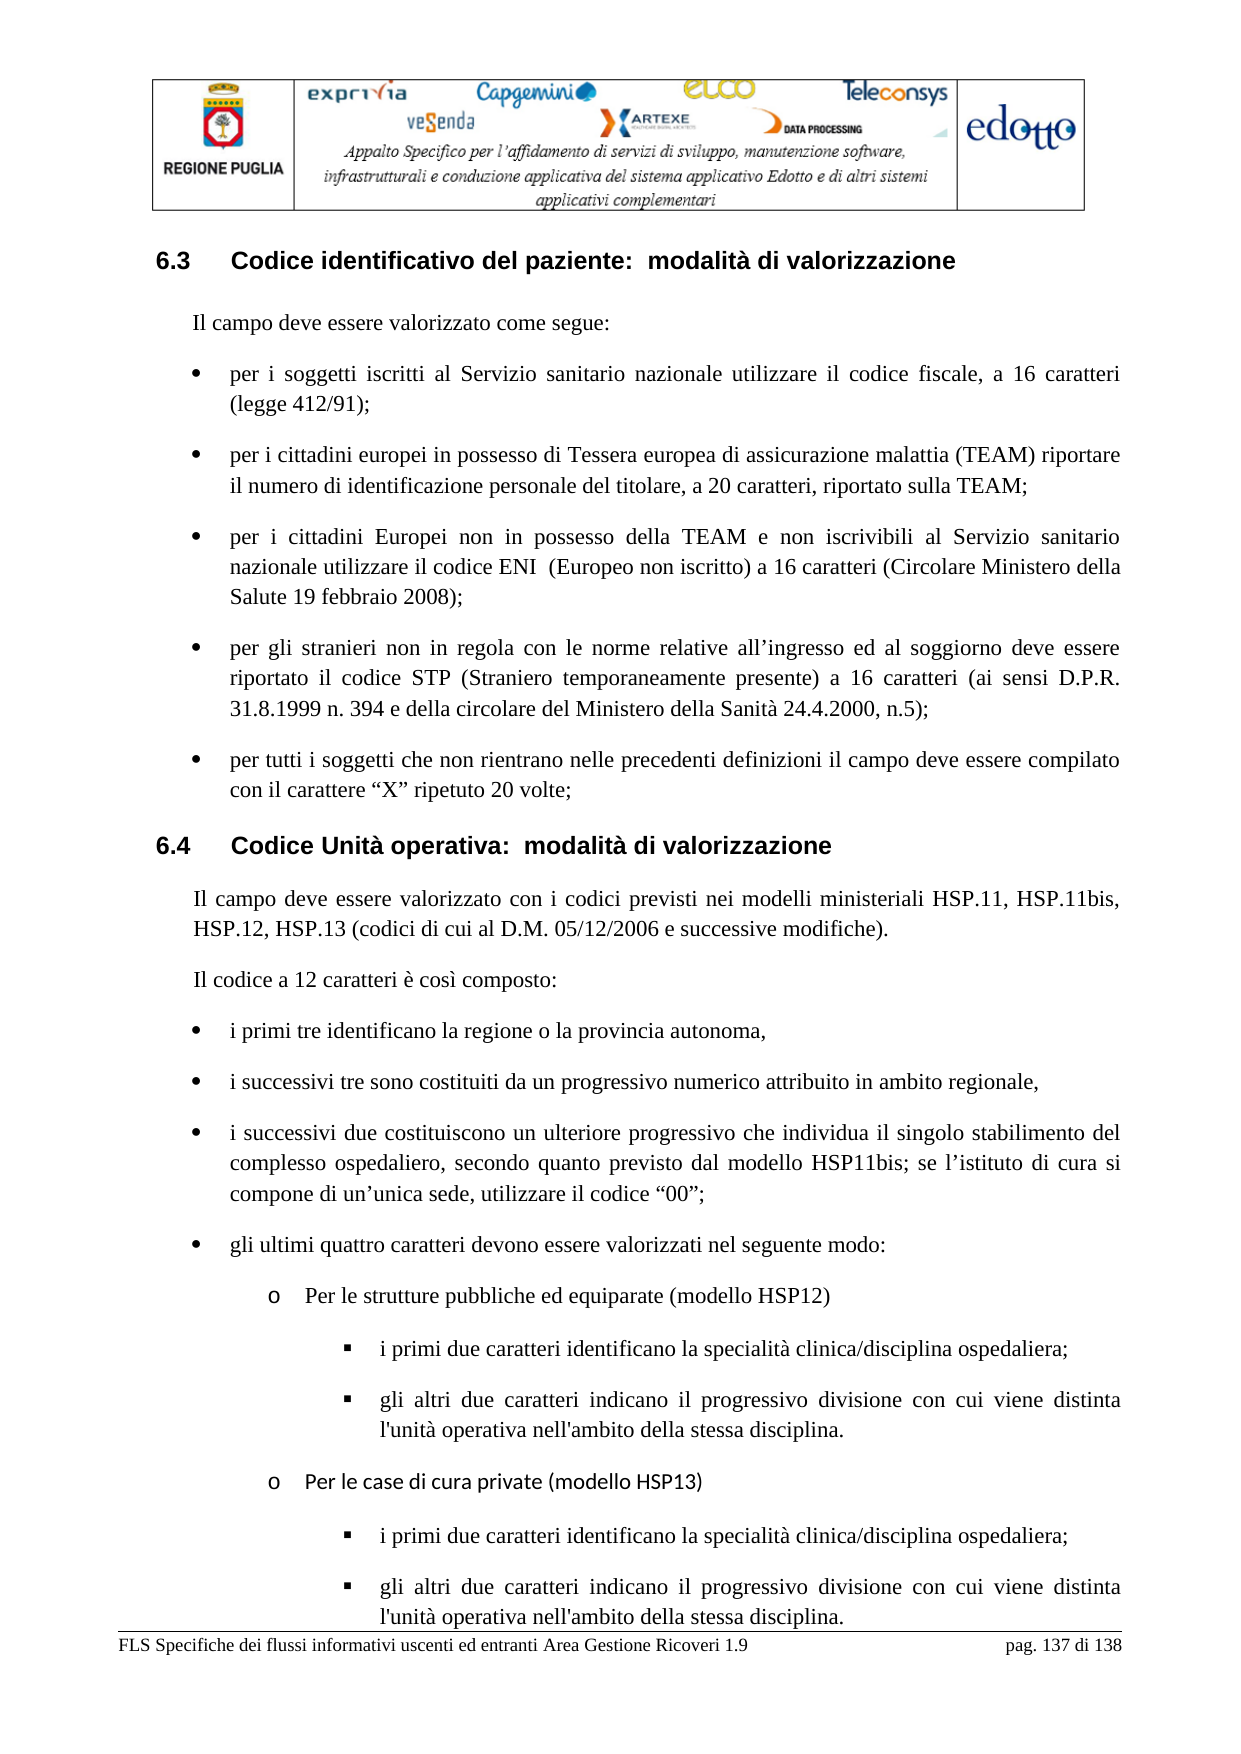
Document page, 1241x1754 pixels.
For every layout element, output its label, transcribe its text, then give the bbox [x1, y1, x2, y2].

list Per le case di cura private (modello HSP13) [267, 1467, 1122, 1496]
list i primi due caratteri identificano la specialità clinica/disciplina ospedaliera; [342, 1522, 1122, 1548]
list per tutti i soggetti che non rientrano nelle precedenti definizioni il campo deve essere compilato con il carattere “X” ripetuto 20 volte; [192, 746, 1122, 802]
subtitle Codice Unità operativa: modalità di valorizzazione [156, 831, 1122, 860]
list per gli stranieri non in regola con le norme relative all’ingresso ed al soggiorno deve essere riportato il codice STP (Straniero temporaneamente presente) a 16 caratteri (ai sensi D.P.R. 31.8.1999 n. 394 e della circolare del Ministero della Sanità 24.4.2000, n.5); [192, 634, 1122, 721]
list gli altri due caratteri indicano il progressivo divisione con cui viene distinta l'unità operativa nell'ambito della stessa disciplina. [342, 1573, 1122, 1629]
list i successivi due costituiscono un ulteriore progressivo che individua il singolo stabilimento del complesso ospedaliero, secondo quanto previsto dal modello HSP11bis; se l’istituto di cura si compone di un’unica sede, utilizzare il codice “00”; [192, 1119, 1122, 1206]
list Per le strutture pubbliche ed equiparate (modello HSP12) [267, 1282, 1122, 1310]
list i primi tre identificano la regione o la provincia autonoma, [192, 1017, 1122, 1043]
list per i cittadini europei in possesso di Tessera europea di assicurazione malattia (TEAM) riportare il numero di identificazione personale del titolare, a 20 caratteri, riportato sulla TEAM; [192, 442, 1122, 498]
list per i soggetti iscritti al Servizio sanitario nazionale utilizzare il codice fiscale, a 16 caratteri (legge 412/91); [192, 360, 1122, 417]
subtitle Codice identificativo del paziente: modalità di valorizzazione [156, 246, 1122, 275]
picture [147, 73, 1093, 218]
list gli ultimi quattro caratteri devono essere valorizzati nel seguente modo: [192, 1231, 1122, 1257]
text Il campo deve essere valorizzato come segue: [192, 309, 1122, 336]
list gli altri due caratteri indicano il progressivo divisione con cui viene distinta l'unità operativa nell'ambito della stessa disciplina. [342, 1386, 1122, 1443]
list i primi due caratteri identificano la specialità clinica/disciplina ospedaliera; [342, 1335, 1122, 1361]
text Il codice a 12 caratteri è così composto: [193, 966, 1122, 992]
list i successivi tre sono costituiti da un progressivo numerico attribuito in ambito regionale, [192, 1068, 1122, 1094]
text Il campo deve essere valorizzato con i codici previsti nei modelli ministeriali HSP.11, HSP.11bis, HSP.12, HSP.13 (codici di cui al D.M. 05/12/2006 e successive modifiche). [193, 885, 1122, 941]
list per i cittadini Europei non in possesso della TEAM e non iscrivibili al Servizio sanitario nazionale utilizzare il codice ENI (Europeo non iscritto) a 16 caratteri (Circolare Ministero della Salute 19 febbraio 2008); [192, 523, 1122, 609]
